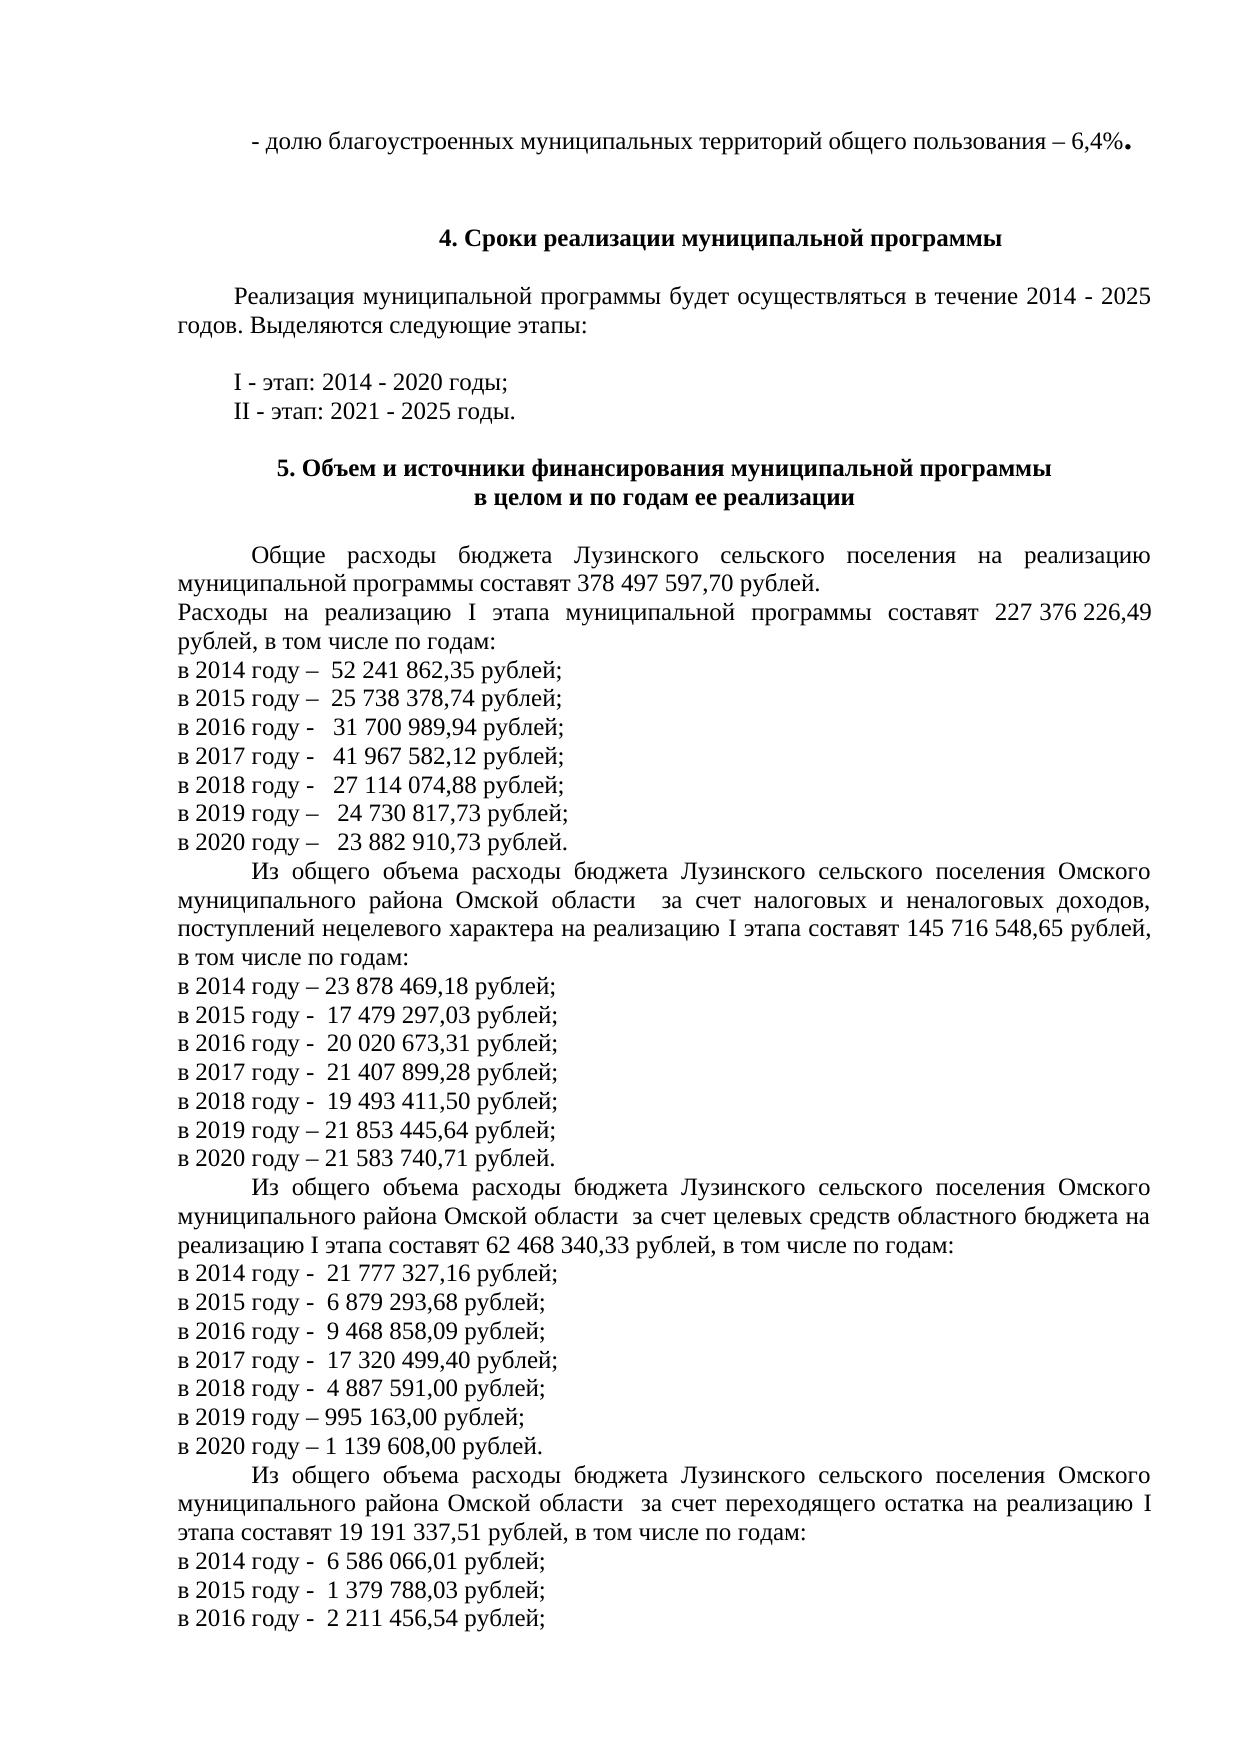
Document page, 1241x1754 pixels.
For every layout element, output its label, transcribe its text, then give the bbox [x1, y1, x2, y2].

text в 2020 году – 1 139 608,00 рублей. [177, 1431, 1152, 1460]
text в 2019 году – 995 163,00 рублей; [177, 1402, 1152, 1431]
text в 2015 году - 1 379 788,03 рублей; [177, 1575, 1152, 1603]
text в 2015 году – 25 738 378,74 рублей; [177, 683, 1152, 712]
text в 2014 году - 6 586 066,01 рублей; [177, 1546, 1152, 1575]
text в 2016 году - 9 468 858,09 рублей; [177, 1316, 1152, 1345]
text в целом и по годам ее реализации [177, 482, 1152, 511]
text в 2019 году – 21 853 445,64 рублей; [177, 1115, 1152, 1143]
text в 2017 году - 41 967 582,12 рублей; [177, 741, 1152, 770]
text 5. Объем и источники финансирования муниципальной программы [177, 453, 1152, 482]
text в 2014 году – 52 241 862,35 рублей; [177, 655, 1152, 683]
text Расходы на реализацию I этапа муниципальной программы составят 227 376 226,49 рублей, в том числе по годам: [177, 597, 1152, 655]
text 4. Сроки реализации муниципальной программы [290, 223, 1152, 252]
text в 2014 году - 21 777 327,16 рублей; [177, 1258, 1152, 1287]
text в 2018 году - 27 114 074,88 рублей; [177, 770, 1152, 798]
text Из общего объема расходы бюджета Лузинского сельского поселения Омского муниципального района Омской области за счет налоговых и неналоговых доходов, поступлений нецелевого характера на реализацию I этапа составят 145 716 548,65 рублей, в том числе по годам: [177, 856, 1152, 971]
text Реализация муниципальной программы будет осуществляться в течение 2014 - 2025 годов. Выделяются следующие этапы: [177, 281, 1152, 338]
text II - этап: 2021 - 2025 годы. [177, 396, 1152, 425]
text в 2016 году - 31 700 989,94 рублей; [177, 712, 1152, 741]
text - долю благоустроенных муниципальных территорий общего пользования – 6,4%. [177, 118, 1152, 156]
text Из общего объема расходы бюджета Лузинского сельского поселения Омского муниципального района Омской области за счет целевых средств областного бюджета на реализацию I этапа составят 62 468 340,33 рублей, в том числе по годам: [177, 1172, 1152, 1258]
text в 2017 году - 17 320 499,40 рублей; [177, 1345, 1152, 1373]
text в 2018 году - 4 887 591,00 рублей; [177, 1373, 1152, 1402]
text в 2017 году - 21 407 899,28 рублей; [177, 1057, 1152, 1086]
text в 2019 году – 24 730 817,73 рублей; [177, 798, 1152, 827]
text Общие расходы бюджета Лузинского сельского поселения на реализацию муниципальной программы составят 378 497 597,70 рублей. [177, 540, 1152, 597]
text I - этап: 2014 - 2020 годы; [177, 367, 1152, 396]
text в 2018 году - 19 493 411,50 рублей; [177, 1086, 1152, 1115]
text Из общего объема расходы бюджета Лузинского сельского поселения Омского муниципального района Омской области за счет переходящего остатка на реализацию I этапа составят 19 191 337,51 рублей, в том числе по годам: [177, 1460, 1152, 1546]
text в 2016 году - 2 211 456,54 рублей; [177, 1603, 1152, 1632]
text в 2016 году - 20 020 673,31 рублей; [177, 1028, 1152, 1057]
text в 2015 году - 17 479 297,03 рублей; [177, 1000, 1152, 1028]
text в 2015 году - 6 879 293,68 рублей; [177, 1287, 1152, 1316]
text в 2014 году – 23 878 469,18 рублей; [177, 971, 1152, 1000]
text в 2020 году – 23 882 910,73 рублей. [177, 827, 1152, 856]
text в 2020 году – 21 583 740,71 рублей. [177, 1143, 1152, 1172]
